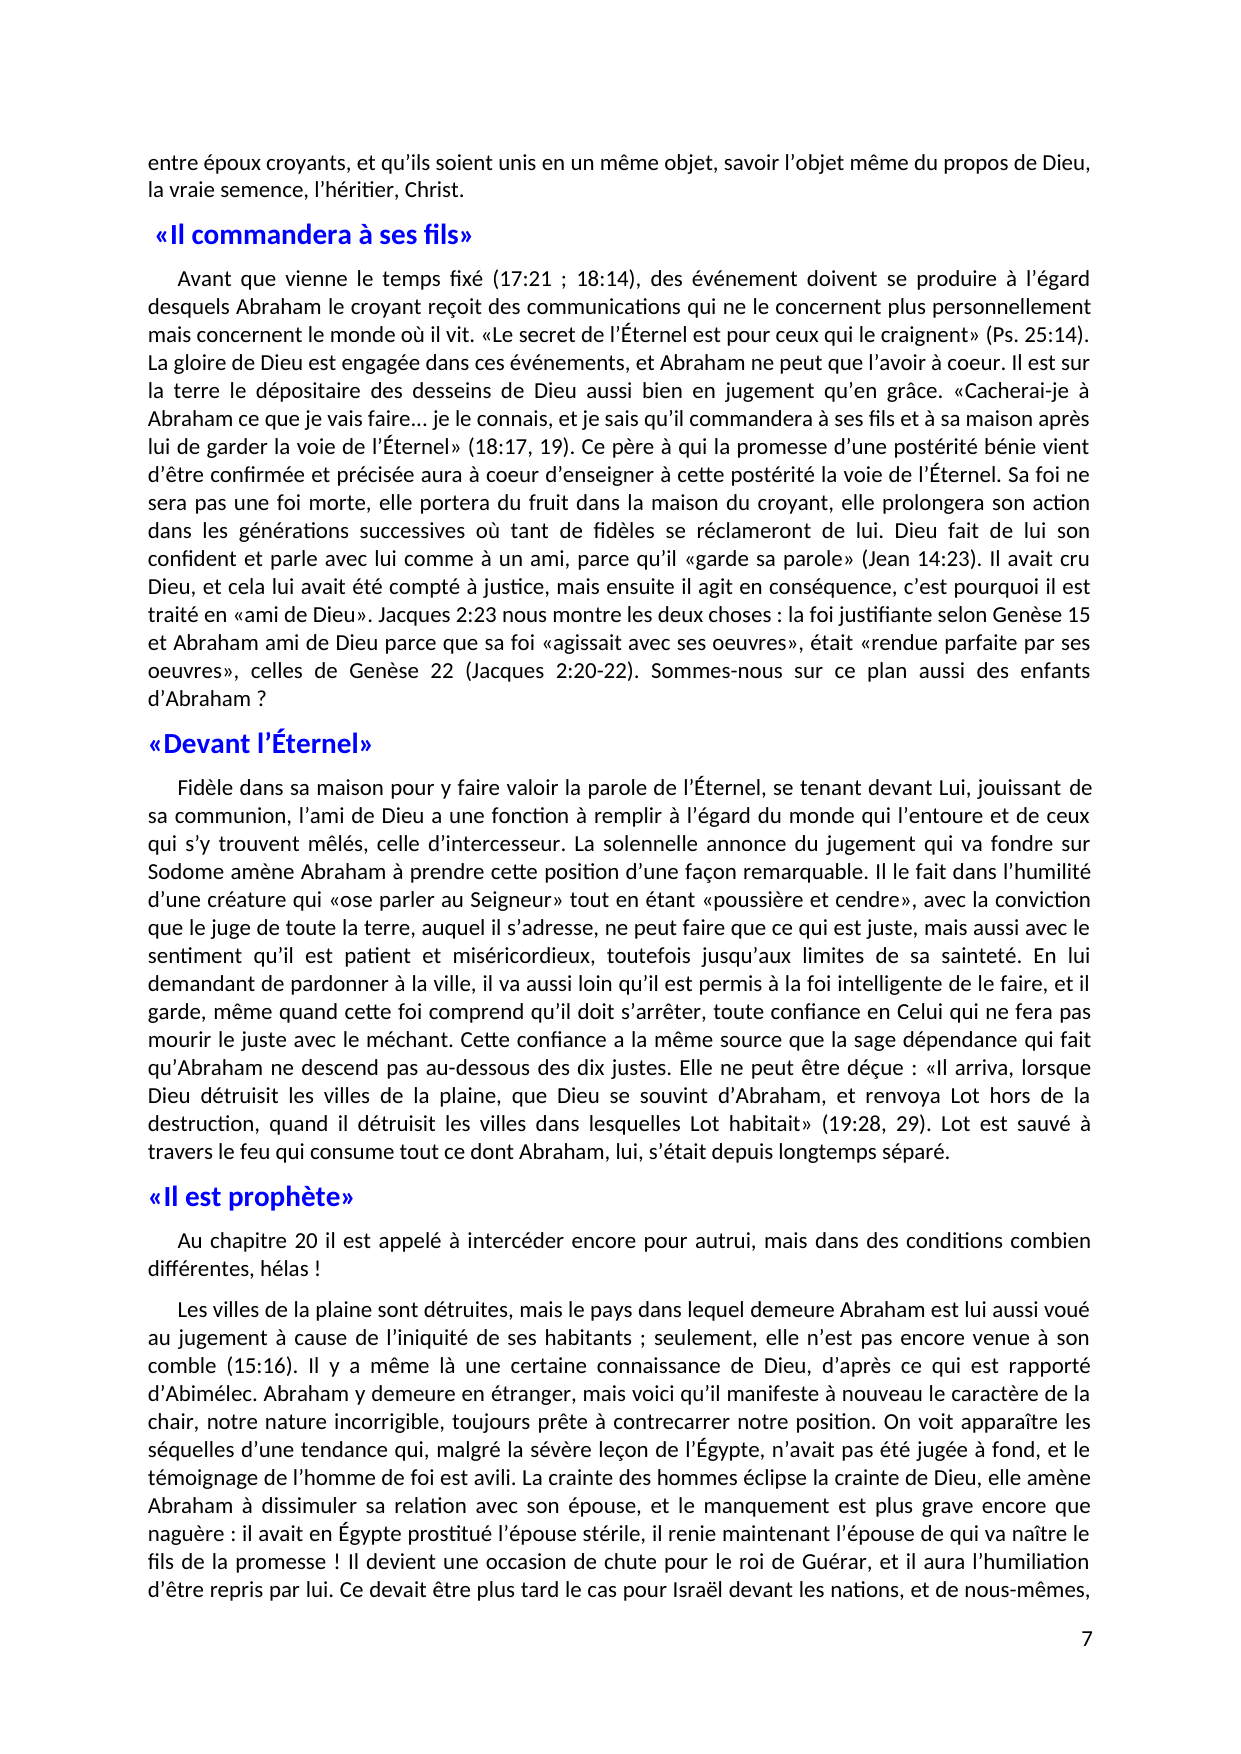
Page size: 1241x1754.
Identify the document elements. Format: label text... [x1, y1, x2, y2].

subtitle «Devant l’Éternel» [148, 725, 1093, 761]
text Fidèle dans sa maison pour y faire valoir la parole de l’Éternel, se tenant devant Lui, jouissant de sa communion, l’ami de Dieu a une fonction à remplir à l’égard du monde qui l’entoure et de ceux qui s’y trouvent mêlés, celle d’intercesseur. La solennelle annonce du jugement qui va fondre sur Sodome amène Abraham à prendre cette position d’une façon remarquable. Il le fait dans l’humilité d’une créature qui «ose parler au Seigneur» tout en étant «poussière et cendre», avec la conviction que le juge de toute la terre, auquel il s’adresse, ne peut faire que ce qui est juste, mais aussi avec le sentiment qu’il est patient et miséricordieux, toutefois jusqu’aux limites de sa sainteté. En lui demandant de pardonner à la ville, il va aussi loin qu’il est permis à la foi intelligente de le faire, et il garde, même quand cette foi comprend qu’il doit s’arrêter, toute confiance en Celui qui ne fera pas mourir le juste avec le méchant. Cette confiance a la même source que la sage dépendance qui fait qu’Abraham ne descend pas au-dessous des dix justes. Elle ne peut être déçue : «Il arriva, lorsque Dieu détruisit les villes de la plaine, que Dieu se souvint d’Abraham, et renvoya Lot hors de la destruction, quand il détruisit les villes dans lesquelles Lot habitait» (19:28, 29). Lot est sauvé à travers le feu qui consume tout ce dont Abraham, lui, s’était depuis longtemps séparé. [148, 773, 1093, 1166]
text Avant que vienne le temps fixé (17:21 ; 18:14), des événement doivent se produire à l’égard desquels Abraham le croyant reçoit des communications qui ne le concernent plus personnellement mais concernent le monde où il vit. «Le secret de l’Éternel est pour ceux qui le craignent» (Ps. 25:14). La gloire de Dieu est engagée dans ces événements, et Abraham ne peut que l’avoir à coeur. Il est sur la terre le dépositaire des desseins de Dieu aussi bien en jugement qu’en grâce. «Cacherai-je à Abraham ce que je vais faire... je le connais, et je sais qu’il commandera à ses fils et à sa maison après lui de garder la voie de l’Éternel» (18:17, 19). Ce père à qui la promesse d’une postérité bénie vient d’être confirmée et précisée aura à coeur d’enseigner à cette postérité la voie de l’Éternel. Sa foi ne sera pas une foi morte, elle portera du fruit dans la maison du croyant, elle prolongera son action dans les générations successives où tant de fidèles se réclameront de lui. Dieu fait de lui son confident et parle avec lui comme à un ami, parce qu’il «garde sa parole» (Jean 14:23). Il avait cru Dieu, et cela lui avait été compté à justice, mais ensuite il agit en conséquence, c’est pourquoi il est traité en «ami de Dieu». Jacques 2:23 nous montre les deux choses : la foi justifiante selon Genèse 15 et Abraham ami de Dieu parce que sa foi «agissait avec ses oeuvres», était «rendue parfaite par ses oeuvres», celles de Genèse 22 (Jacques 2:20-22). Sommes-nous sur ce plan aussi des enfants d’Abraham ? [148, 264, 1093, 713]
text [148, 148, 1093, 204]
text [148, 1295, 1093, 1603]
subtitle «Il est prophète» [148, 1178, 1093, 1214]
subtitle «Il commandera à ses fils» [148, 216, 1093, 252]
text Au chapitre 20 il est appelé à intercéder encore pour autrui, mais dans des conditions combien différentes, hélas ! [148, 1226, 1093, 1282]
